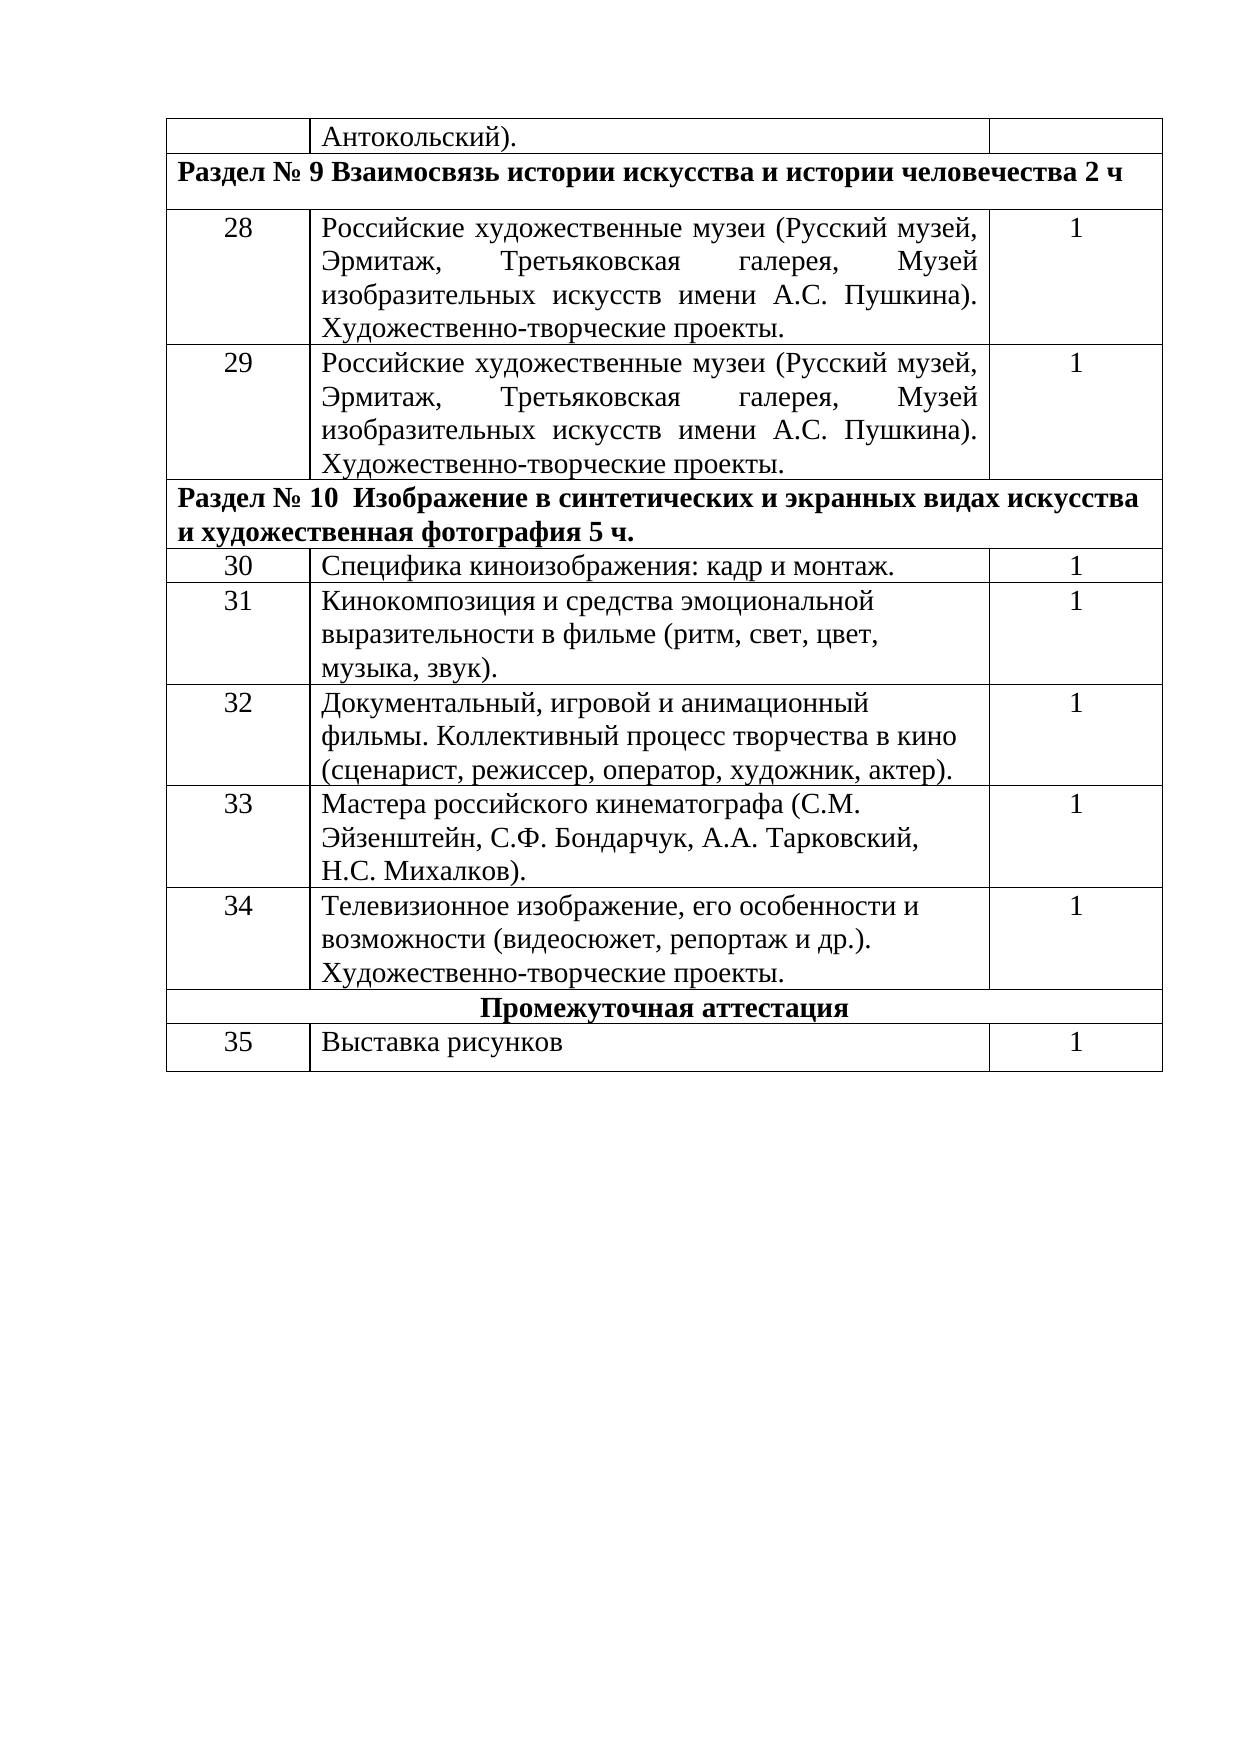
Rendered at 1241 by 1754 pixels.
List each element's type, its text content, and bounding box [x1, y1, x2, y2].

table_cell 27 [167, 119, 309, 153]
table_cell 1 [990, 685, 1162, 785]
table_cell 31 [167, 583, 309, 684]
table_cell 35 [167, 1024, 309, 1071]
table_cell 33 [167, 786, 309, 887]
table_cell Российские художественные музеи (Русский музей, Эрмитаж, Третьяковская галерея, Музей изобразительных искусств имени А.С. Пушкина). Художественно-творческие проекты. [311, 345, 989, 479]
table_cell 1 [990, 888, 1162, 989]
table_cell Кинокомпозиция и средства эмоциональной выразительности в фильме (ритм, свет, цвет, музыка, звук). [311, 583, 989, 684]
table_cell Мастера российского кинематографа (С.М. Эйзенштейн, С.Ф. Бондарчук, А.А. Тарковский, Н.С. Михалков). [311, 786, 989, 887]
table_cell 1 [990, 210, 1162, 344]
table_cell Российские художественные музеи (Русский музей, Эрмитаж, Третьяковская галерея, Музей изобразительных искусств имени А.С. Пушкина). Художественно-творческие проекты. [311, 210, 989, 344]
table_cell 1 [990, 549, 1162, 582]
table_cell 1 [990, 786, 1162, 887]
table_cell 29 [167, 345, 309, 479]
table_cell Документальный, игровой и анимационный фильмы. Коллективный процесс творчества в кино (сценарист, режиссер, оператор, художник, актер). [311, 685, 989, 785]
table_cell Выставка рисунков [311, 1024, 989, 1071]
table_cell 1 [990, 1024, 1162, 1071]
table_cell Раздел № 9 Взаимосвязь истории искусства и истории человечества 2 ч [167, 154, 1162, 209]
table_cell 34 [167, 888, 309, 989]
table_cell 1 [990, 119, 1162, 153]
table_cell 32 [167, 685, 309, 785]
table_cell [311, 119, 989, 153]
table_cell 30 [167, 549, 309, 582]
table_cell Специфика киноизображения: кадр и монтаж. [311, 549, 989, 582]
table_cell Телевизионное изображение, его особенности и возможности (видеосюжет, репортаж и др.). Художественно-творческие проекты. [311, 888, 989, 989]
table_cell Раздел № 10 Изображение в синтетических и экранных видах искусства и художественная фотография 5 ч. [167, 480, 1162, 547]
table_cell Промежуточная аттестация [167, 990, 1162, 1023]
table_cell 1 [990, 345, 1162, 479]
table_cell 28 [167, 210, 309, 344]
table_cell 1 [990, 583, 1162, 684]
